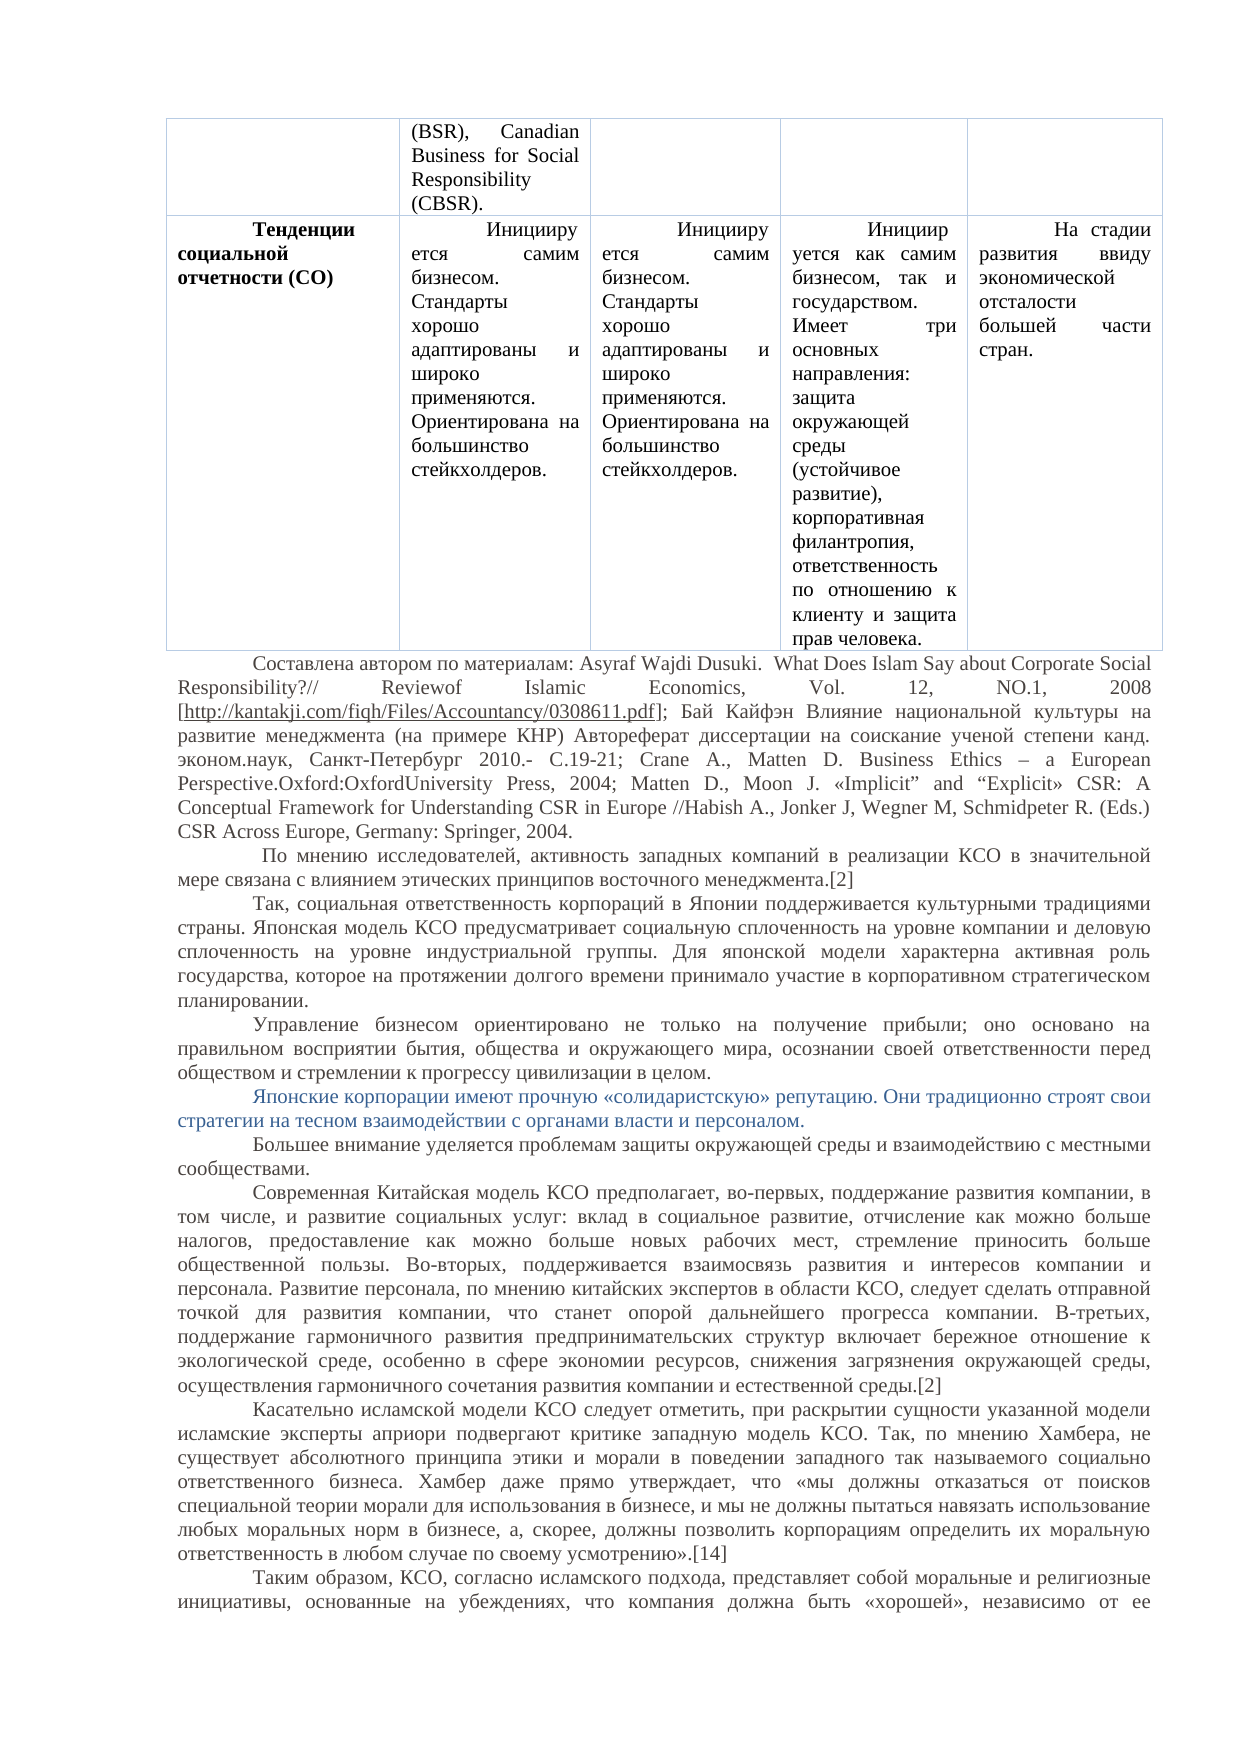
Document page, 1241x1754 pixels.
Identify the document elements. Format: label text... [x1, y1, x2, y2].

table_cell Инициируется как самим бизнесом, так и государством. Имеет три основных направления: защита окружающей среды (устойчивое развитие), корпоративная филантропия, ответственность по отношению к клиенту и защита прав человека. [781, 216, 967, 649]
text По мнению исследователей, активность западных компаний в реализации КСО в значительной мере связана с влиянием этических принципов восточного менеджмента.[2] [177, 843, 1152, 891]
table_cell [400, 119, 590, 215]
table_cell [167, 119, 399, 215]
table_cell На стадии развития ввиду экономической отсталости большей части стран. [968, 216, 1162, 649]
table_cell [591, 119, 780, 215]
table_cell Инициируется самим бизнесом. Стандарты хорошо адаптированы и широко применяются. Ориентирована на большинство стейкхолдеров. [591, 216, 780, 649]
text Большее внимание уделяется проблемам защиты окружающей среды и взаимодействию с местными сообществами. [177, 1132, 1152, 1180]
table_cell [968, 119, 1162, 215]
subtitle Японские корпорации имеют прочную «солидаристскую» репутацию. Они традиционно строят свои стратегии на тесном взаимодействии с органами власти и персоналом. [177, 1084, 1152, 1132]
text Касательно исламской модели КСО следует отметить, при раскрытии сущности указанной модели исламские эксперты априори подвергают критике западную модель КСО. Так, по мнению Хамбера, не существует абсолютного принципа этики и морали в поведении западного так называемого социально ответственного бизнеса. Хамбер даже прямо утверждает, что «мы должны отказаться от поисков специальной теории морали для использования в бизнесе, и мы не должны пытаться навязать использование любых моральных норм в бизнесе, а, скорее, должны позволить корпорациям определить их моральную ответственность в любом случае по своему усмотрению».[14] [177, 1397, 1152, 1565]
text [177, 1565, 1152, 1613]
text Так, социальная ответственность корпораций в Японии поддерживается культурными традициями страны. Японская модель КСО предусматривает социальную сплоченность на уровне компании и деловую сплоченность на уровне индустриальной группы. Для японской модели характерна активная роль государства, которое на протяжении долгого времени принимало участие в корпоративном стратегическом планировании. [177, 891, 1152, 1012]
text Управление бизнесом ориентировано не только на получение прибыли; оно основано на правильном восприятии бытия, общества и окружающего мира, осознании своей ответственности перед обществом и стремлении к прогрессу цивилизации в целом. [177, 1012, 1152, 1084]
text Современная Китайская модель КСО предполагает, во-первых, поддержание развития компании, в том числе, и развитие социальных услуг: вклад в социальное развитие, отчисление как можно больше налогов, предоставление как можно больше новых рабочих мест, стремление приносить больше общественной пользы. Во-вторых, поддерживается взаимосвязь развития и интересов компании и персонала. Развитие персонала, по мнению китайских экспертов в области КСО, следует сделать отправной точкой для развития компании, что станет опорой дальнейшего прогресса компании. В-третьих, поддержание гармоничного развития предпринимательских структур включает бережное отношение к экологической среде, особенно в сфере экономии ресурсов, снижения загрязнения окружающей среды, осуществления гармоничного сочетания развития компании и естественной среды.[2] [177, 1180, 1152, 1397]
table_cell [781, 119, 967, 215]
table_cell Инициируется самим бизнесом. Стандарты хорошо адаптированы и широко применяются. Ориентирована на большинство стейкхолдеров. [400, 216, 590, 649]
text Составлена автором по материалам: Asyraf Wajdi Dusuki. What Does Islam Say about Corporate Social Responsibility?// Reviewof Islamic Economics, Vol. 12, NO.1, 2008 [http://kantakji.com/fiqh/Files/Accountancy/0308611.pdf]; Бай Кайфэн Влияние национальной культуры на развитие менеджмента (на примере КНР) Автореферат диссертации на соискание ученой степени канд. эконом.наук, Санкт-Петербург 2010.- С.19-21; Crane A., Matten D. Business Ethics – a European Perspective.Oxford:OxfordUniversity Press, 2004; Matten D., Moon J. «Implicit” and “Explicit» CSR: A Conceptual Framework for Understanding CSR in Europe //Habish A., Jonker J, Wegner M, Schmidpeter R. (Eds.) CSR Across Europe, Germany: Springer, 2004. [177, 651, 1152, 843]
table_cell Тенденции социальной отчетности (СО) [167, 216, 399, 649]
